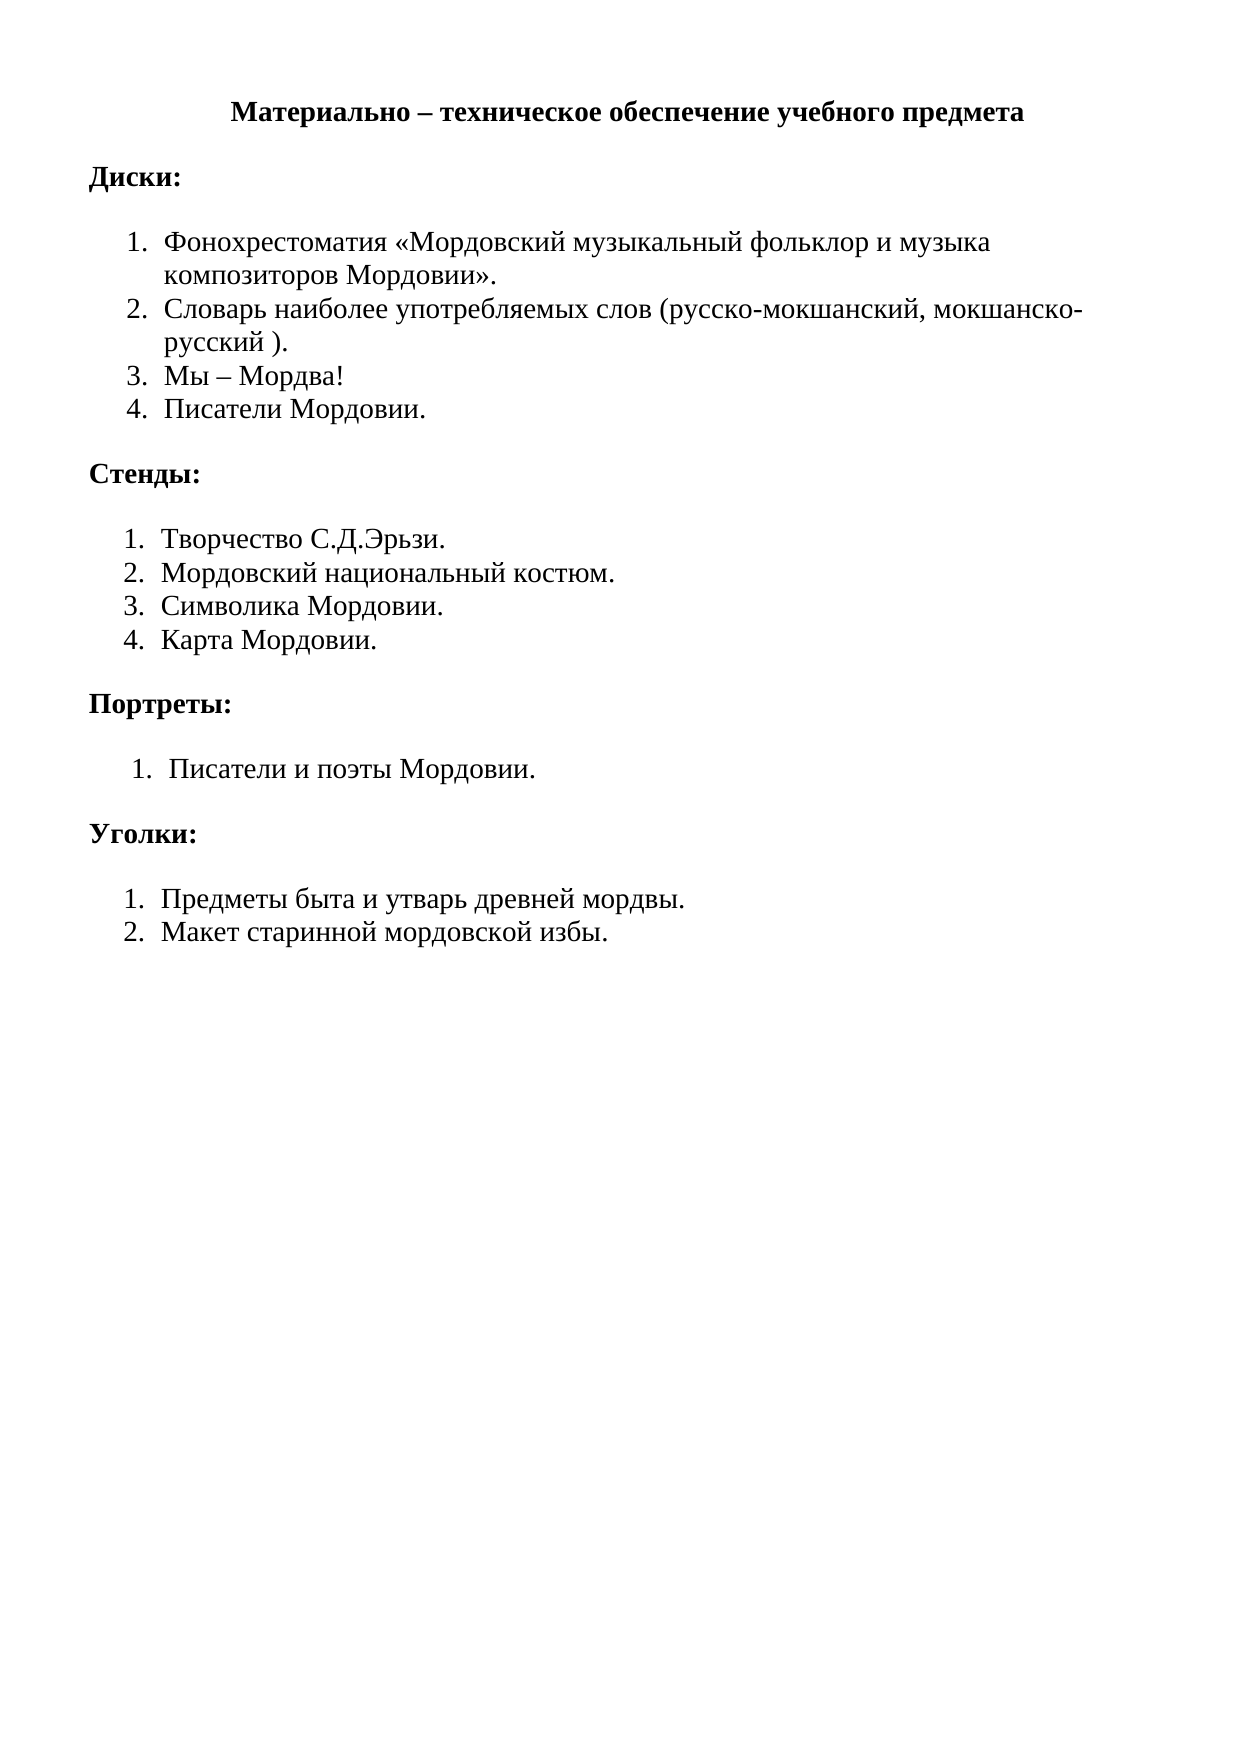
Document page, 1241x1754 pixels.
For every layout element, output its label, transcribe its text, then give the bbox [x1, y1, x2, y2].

list Карта Мордовии. [123, 622, 1167, 655]
list Писатели Мордовии. [126, 392, 1167, 425]
list Фонохрестоматия «Мордовский музыкальный фольклор и музыка композиторов Мордовии». [126, 224, 1167, 291]
text Стенды: [89, 456, 1167, 490]
text Диски: [89, 159, 1167, 193]
list Мордовский национальный костюм. [123, 555, 1167, 588]
list Мы – Мордва! [126, 358, 1167, 392]
list Макет старинной мордовской избы. [123, 914, 1167, 948]
list Словарь наиболее употребляемых слов (русско-мокшанский, мокшанско-русский ). [126, 291, 1167, 358]
text Портреты: [89, 687, 1167, 720]
list Творчество С.Д.Эрьзи. [123, 521, 1167, 555]
list Писатели и поэты Мордовии. [131, 751, 1167, 785]
text Уголки: [89, 816, 1167, 850]
text Материально – техническое обеспечение учебного предмета [89, 94, 1167, 128]
list Предметы быта и утварь древней мордвы. [123, 881, 1167, 914]
list Символика Мордовии. [123, 588, 1167, 622]
